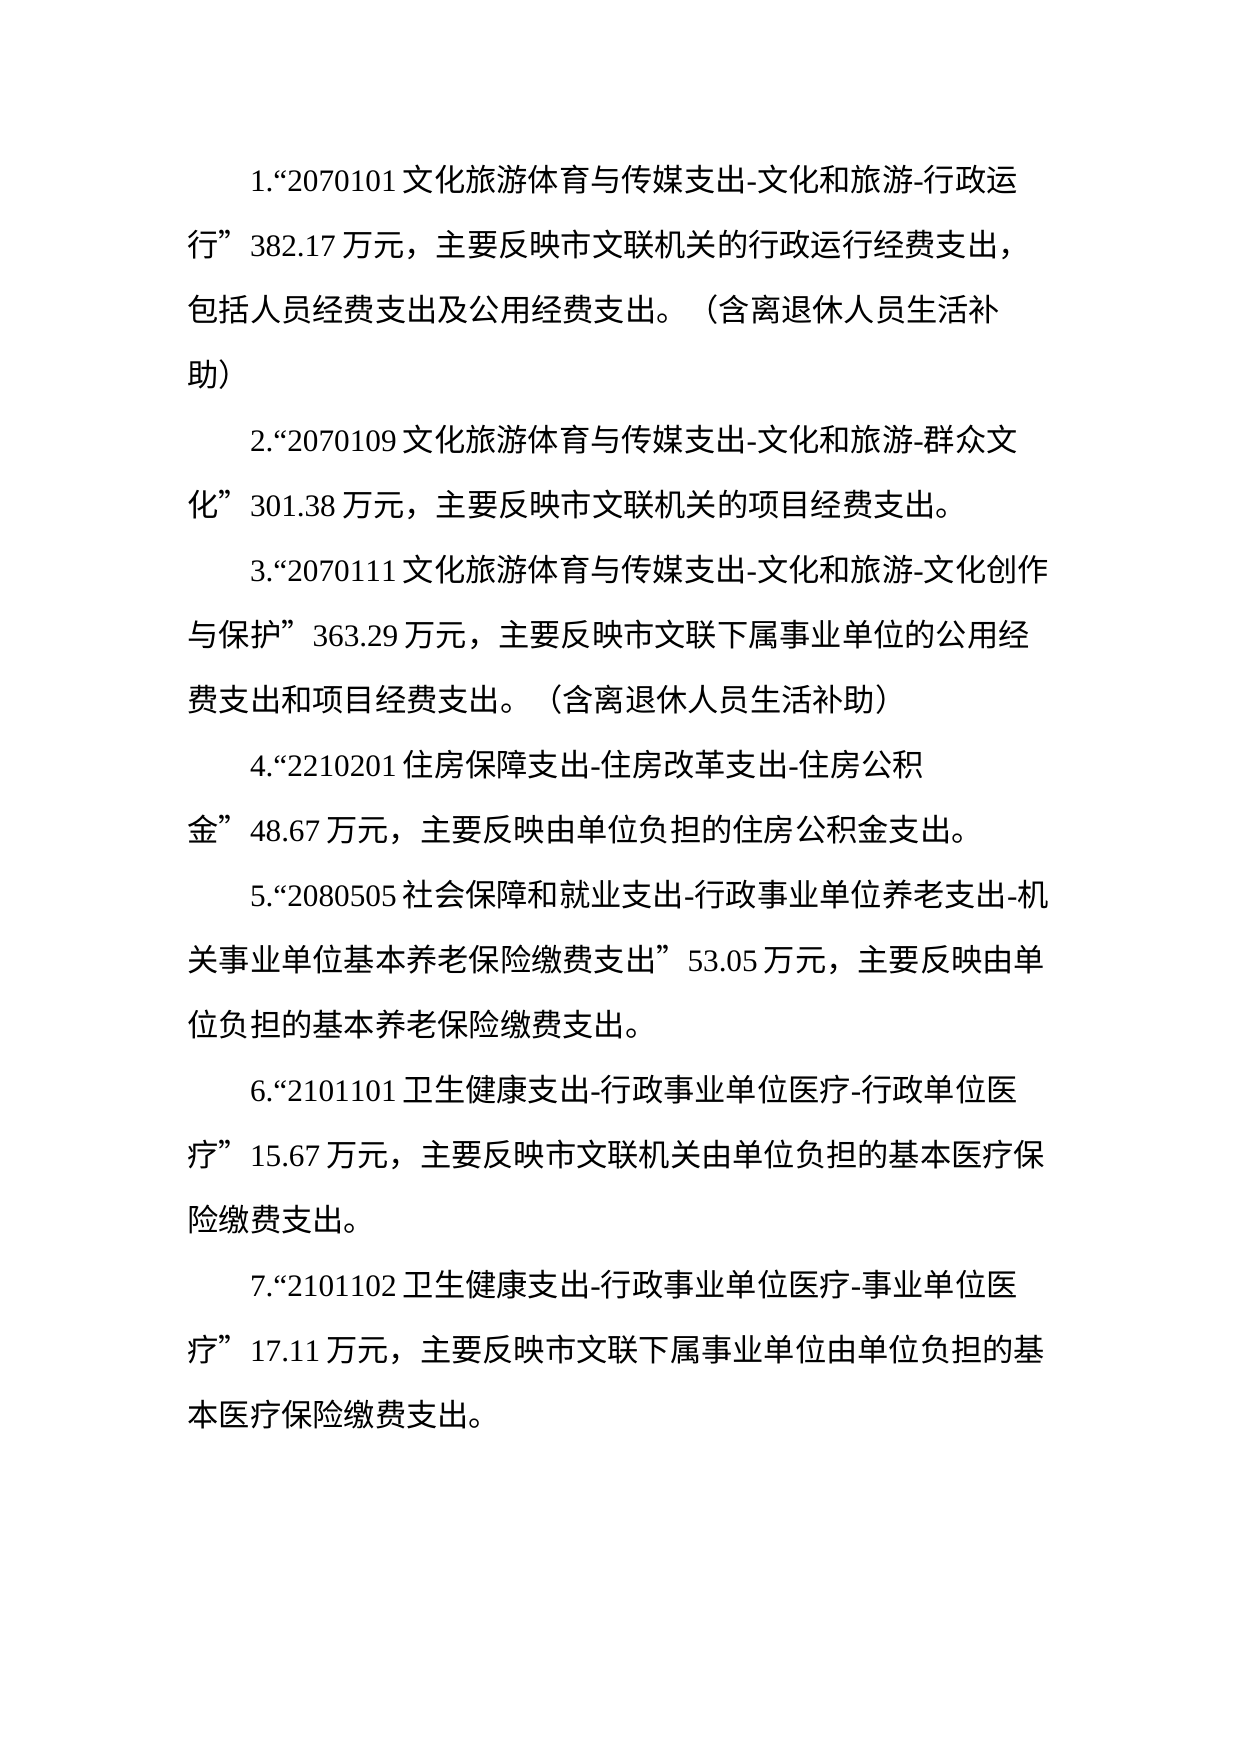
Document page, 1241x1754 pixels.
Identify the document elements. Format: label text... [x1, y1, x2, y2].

text 4.“2210201住房保障支出-住房改革支出-住房公积金”48.67万元，主要反映由单位负担的住房公积金支出。 [187, 731, 1053, 861]
text 5.“2080505社会保障和就业支出-行政事业单位养老支出-机关事业单位基本养老保险缴费支出”53.05万元，主要反映由单位负担的基本养老保险缴费支出。 [187, 861, 1053, 1056]
text 2.“2070109文化旅游体育与传媒支出-文化和旅游-群众文化”301.38万元，主要反映市文联机关的项目经费支出。 [187, 406, 1053, 536]
text 6.“2101101卫生健康支出-行政事业单位医疗-行政单位医疗”15.67万元，主要反映市文联机关由单位负担的基本医疗保险缴费支出。 [187, 1056, 1053, 1251]
text 3.“2070111文化旅游体育与传媒支出-文化和旅游-文化创作与保护”363.29万元，主要反映市文联下属事业单位的公用经费支出和项目经费支出。（含离退休人员生活补助） [187, 536, 1053, 731]
text 1.“2070101文化旅游体育与传媒支出-文化和旅游-行政运行”382.17万元，主要反映市文联机关的行政运行经费支出，包括人员经费支出及公用经费支出。（含离退休人员生活补助） [187, 146, 1053, 406]
text 7.“2101102卫生健康支出-行政事业单位医疗-事业单位医疗”17.11万元，主要反映市文联下属事业单位由单位负担的基本医疗保险缴费支出。 [187, 1251, 1053, 1446]
